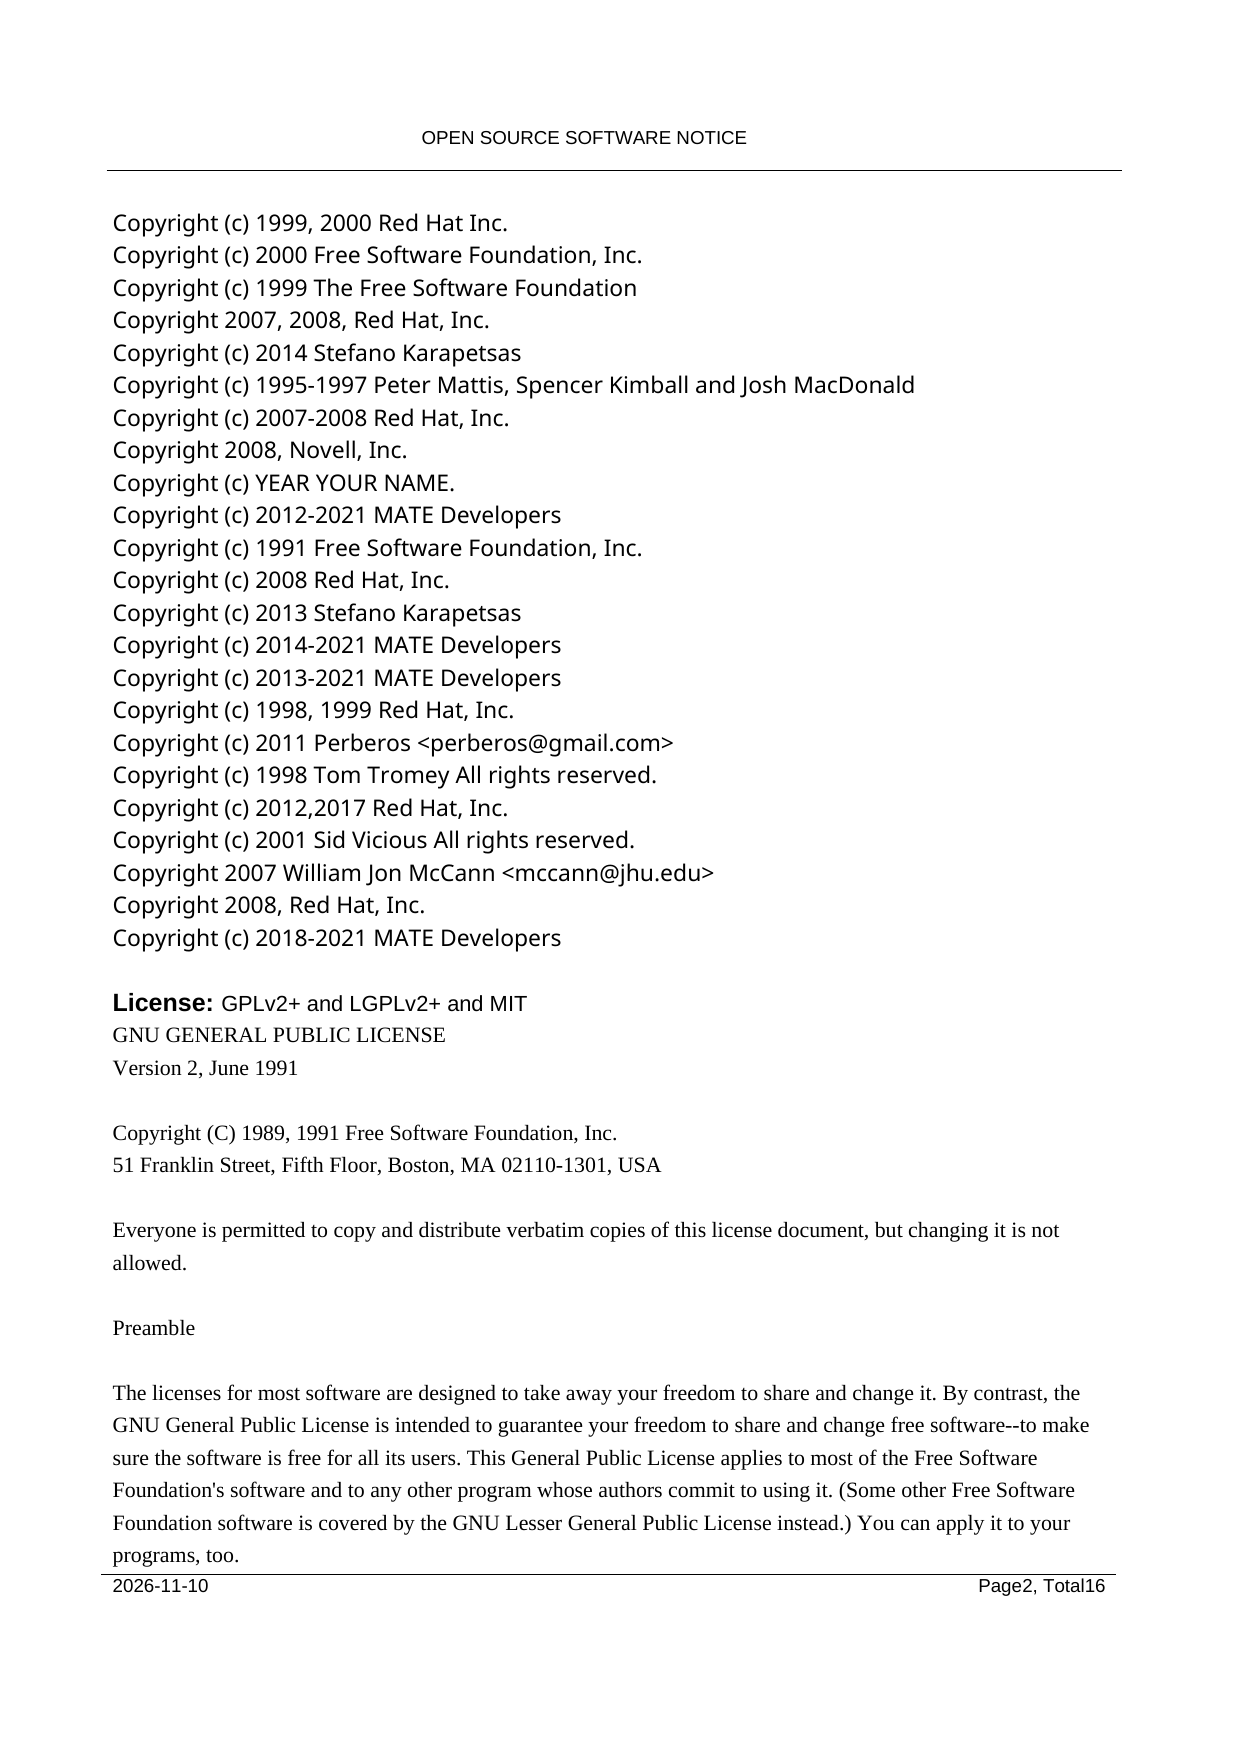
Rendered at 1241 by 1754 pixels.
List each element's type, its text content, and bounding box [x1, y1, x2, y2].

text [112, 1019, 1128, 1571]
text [112, 206, 1128, 986]
text License: GPLv2+ and LGPLv2+ and MIT [112, 986, 1128, 1019]
